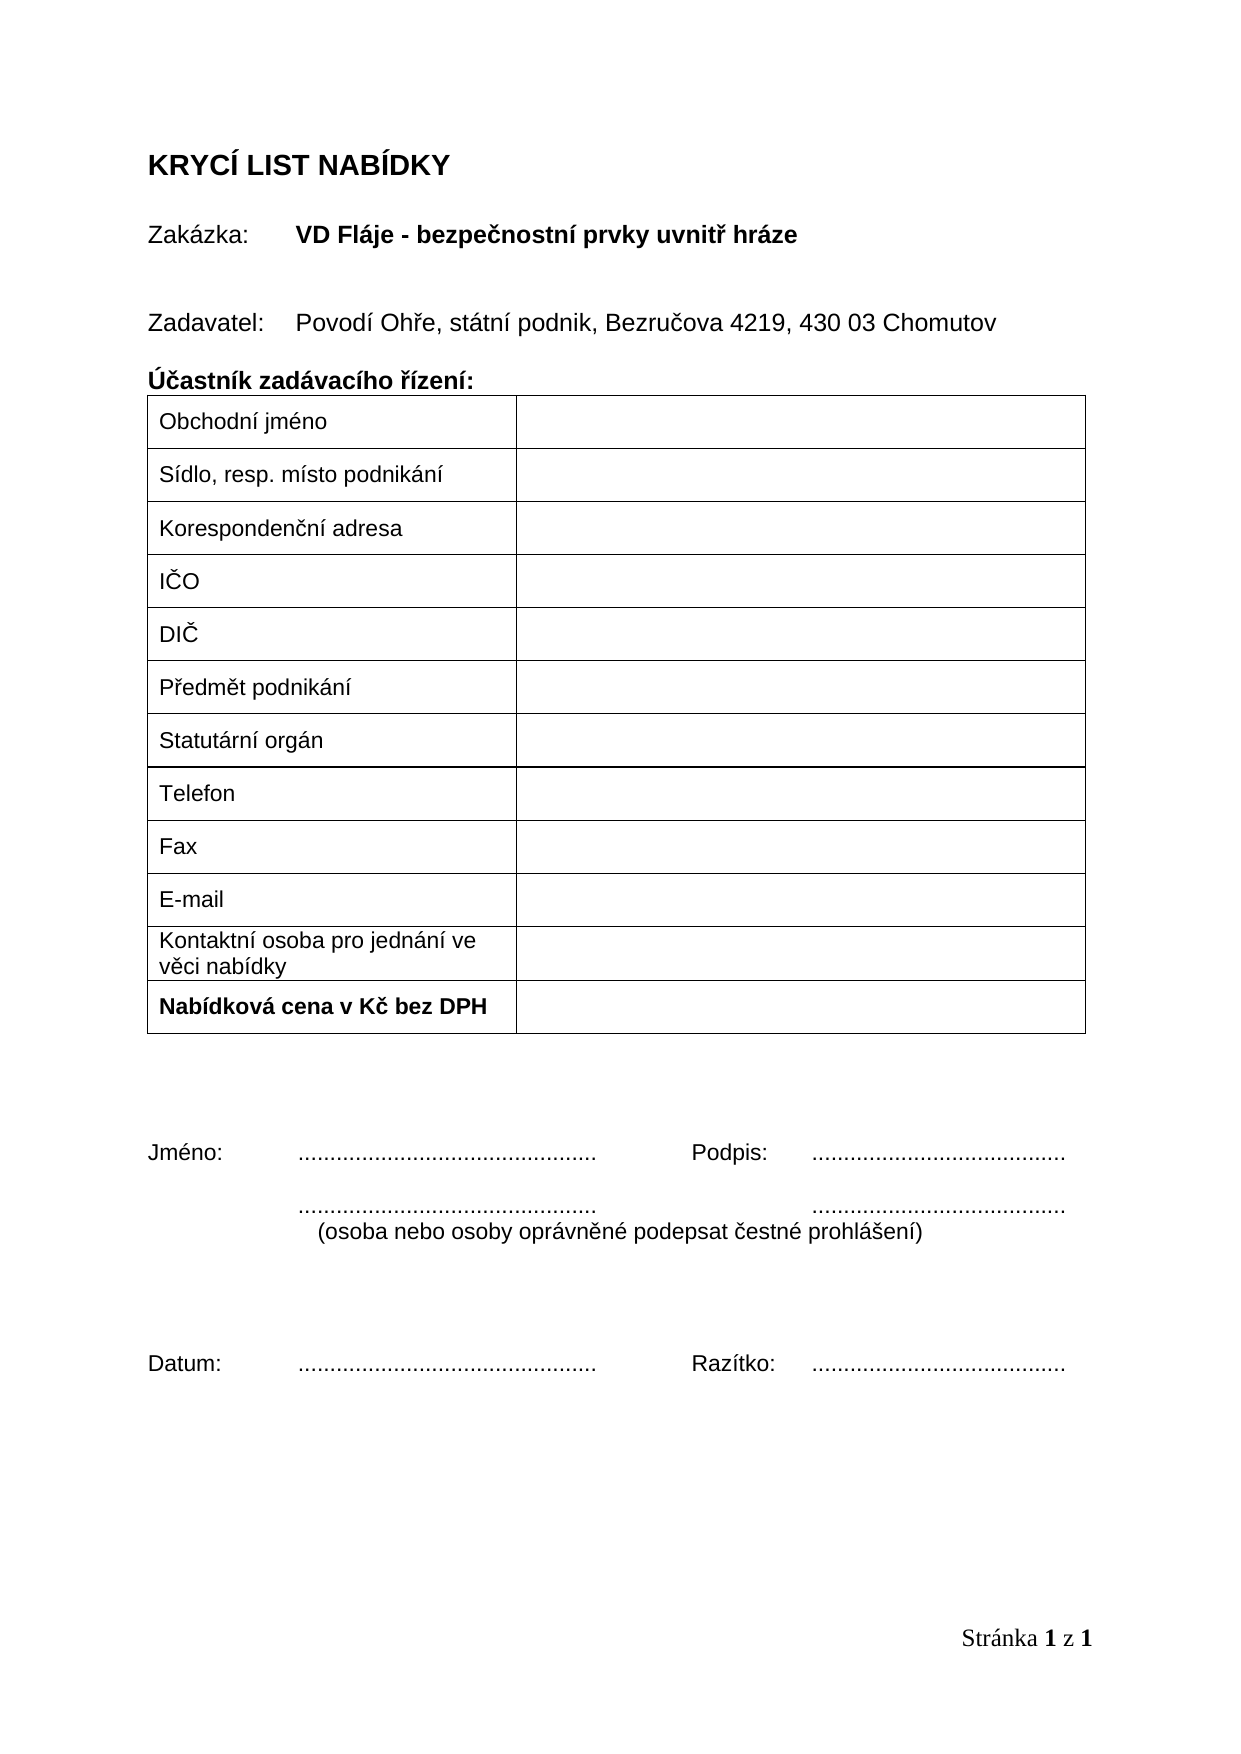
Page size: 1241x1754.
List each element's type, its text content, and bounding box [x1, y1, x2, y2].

text Jméno: ............................................... Podpis: ........................................ [148, 1139, 1093, 1165]
table_cell Nabídková cena v Kč bez DPH [148, 981, 516, 1033]
table_header Obchodní jméno [148, 396, 516, 448]
table_cell Sídlo, resp. místo podnikání [148, 449, 516, 501]
table_header [517, 396, 1085, 448]
table_cell [517, 555, 1085, 607]
table_cell [517, 927, 1085, 979]
table_cell [517, 874, 1085, 926]
table_cell [517, 502, 1085, 554]
table_cell Statutární orgán [148, 714, 516, 766]
table_cell [517, 608, 1085, 660]
table_cell E-mail [148, 874, 516, 926]
table_cell DIČ [148, 608, 516, 660]
table_cell Kontaktní osoba pro jednání ve věci nabídky [148, 927, 516, 979]
table_cell [517, 981, 1085, 1033]
table_cell Telefon [148, 768, 516, 819]
text (osoba nebo osoby oprávněné podepsat čestné prohlášení) [148, 1218, 1093, 1244]
table_cell Předmět podnikání [148, 661, 516, 713]
table_cell Korespondenční adresa [148, 502, 516, 554]
text KRYCÍ LIST NABÍDKY [148, 148, 1093, 181]
text Účastník zadávacího řízení: [148, 366, 1093, 394]
table_cell [517, 661, 1085, 713]
table_cell Fax [148, 821, 516, 873]
text Zakázka: VD Fláje - bezpečnostní prvky uvnitř hráze [148, 219, 1093, 248]
table_cell [517, 714, 1085, 766]
table_cell [517, 821, 1085, 873]
table_cell [517, 768, 1085, 819]
table_cell IČO [148, 555, 516, 607]
text Datum: ............................................... Razítko: ........................................ [148, 1350, 1093, 1376]
table_cell [517, 449, 1085, 501]
text Zadavatel: Povodí Ohře, státní podnik, Bezručova 4219, 430 03 Chomutov [148, 308, 1093, 337]
text ............................................... ........................................ [148, 1192, 1093, 1218]
